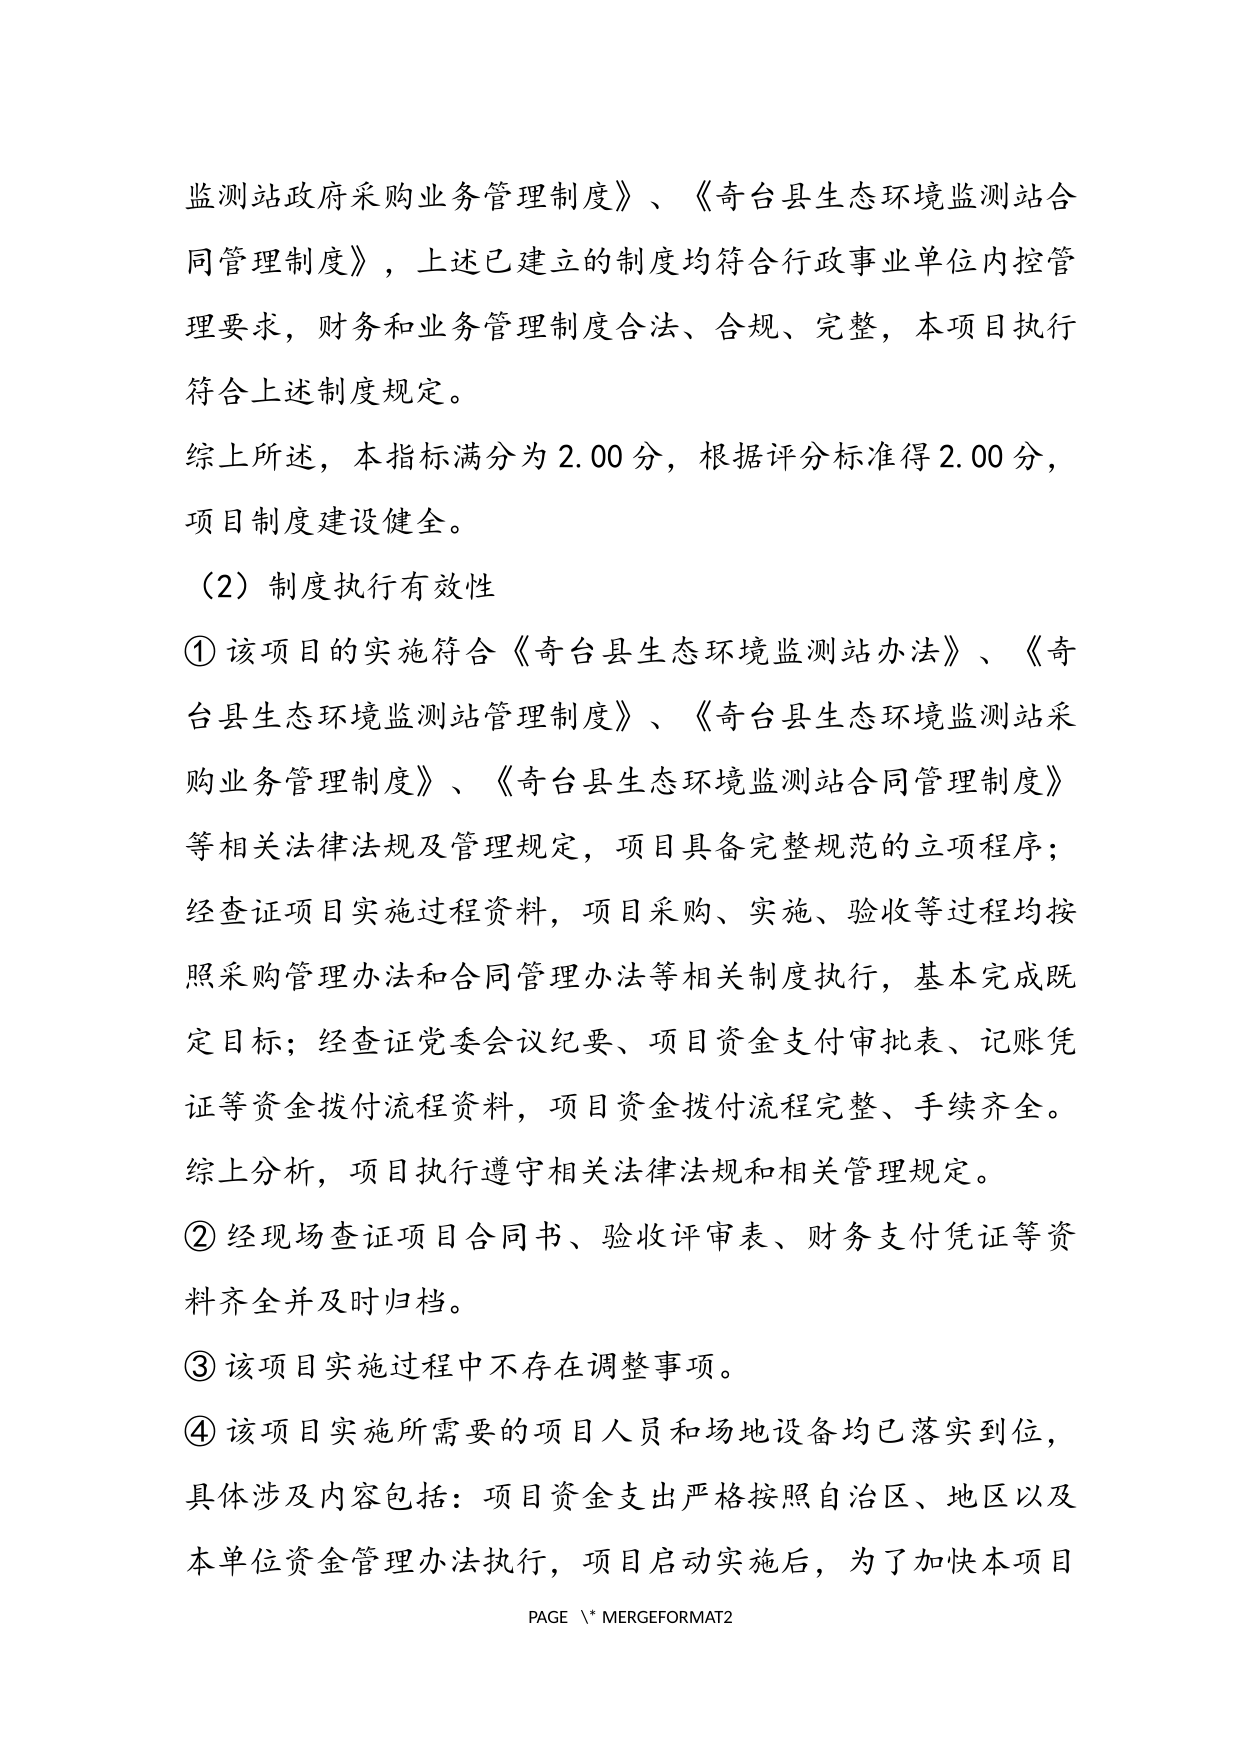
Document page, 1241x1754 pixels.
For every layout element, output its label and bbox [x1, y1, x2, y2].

text [183, 162, 1078, 1592]
